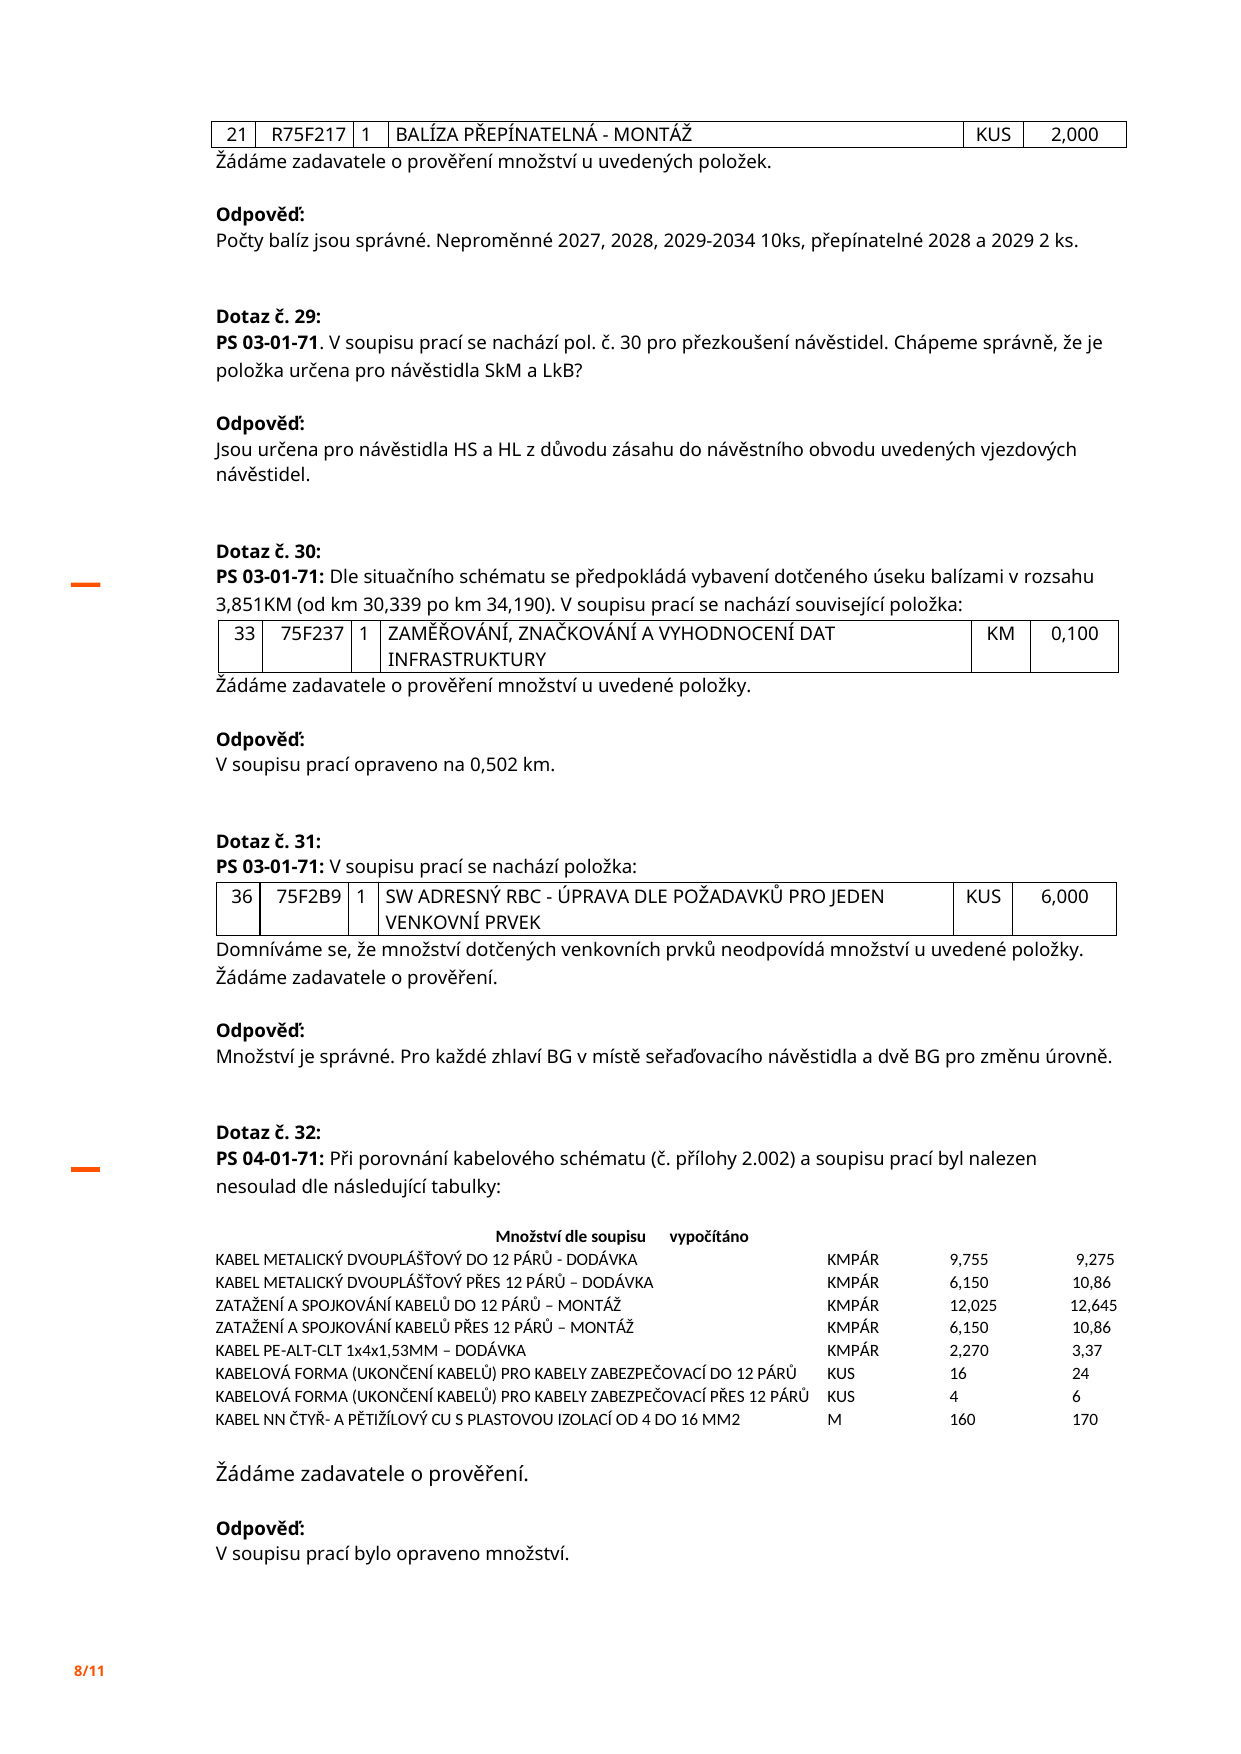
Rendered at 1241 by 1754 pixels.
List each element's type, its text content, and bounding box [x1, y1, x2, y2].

text V soupisu prací opraveno na 0,502 km. [216, 752, 1122, 777]
table_header 33 [219, 621, 262, 672]
text Dotaz č. 30: [216, 538, 1122, 563]
table_header 0,100 [1031, 621, 1118, 672]
table_cell KUS [964, 122, 1023, 147]
table_header KM [972, 621, 1030, 672]
text PS 03-01-71: Dle situačního schématu se předpokládá vybavení dotčeného úseku balízami v rozsahu 3,851KM (od km 30,339 po km 34,190). V soupisu prací se nachází související položka: [216, 563, 1122, 617]
table_header 1 [352, 621, 380, 672]
table_header 75F2B9 [261, 883, 348, 935]
text PS 04-01-71: Při porovnání kabelového schématu (č. přílohy 2.002) a soupisu prací byl nalezen nesoulad dle následující tabulky: [216, 1145, 1122, 1199]
text V soupisu prací bylo opraveno množství. [216, 1541, 1122, 1566]
table_cell BALÍZA PŘEPÍNATELNÁ - MONTÁŽ [389, 122, 963, 147]
text Dotaz č. 32: [216, 1120, 1122, 1145]
text Odpověď: [216, 1515, 1122, 1541]
text Množství je správné. Pro každé zhlaví BG v místě seřaďovacího návěstidla a dvě BG pro změnu úrovně. [216, 1043, 1122, 1069]
table_header 36 [217, 883, 259, 935]
table_cell 2,000 [1024, 122, 1126, 147]
table_header 6,000 [1013, 883, 1116, 935]
text Žádáme zadavatele o prověření množství u uvedené položky. [216, 673, 1122, 698]
table_header KUS [954, 883, 1012, 935]
text Jsou určena pro návěstidla HS a HL z důvodu zásahu do návěstního obvodu uvedených vjezdových návěstidel. [216, 436, 1122, 487]
table_cell 1 [354, 122, 388, 147]
text PS 03-01-71. V soupisu prací se nachází pol. č. 30 pro přezkoušení návěstidel. Chápeme správně, že je položka určena pro návěstidla SkM a LkB? [216, 329, 1122, 383]
text Počty balíz jsou správné. Neproměnné 2027, 2028, 2029-2034 10ks, přepínatelné 2028 a 2029 2 ks. [216, 227, 1122, 253]
table_header SW ADRESNÝ RBC - ÚPRAVA DLE POŽADAVKŮ PRO JEDEN VENKOVNÍ PRVEK [379, 883, 953, 935]
table_header 1 [349, 883, 378, 935]
text Žádáme zadavatele o prověření. [216, 1459, 1122, 1487]
text Odpověď: [216, 410, 1122, 436]
text Odpověď: [216, 1018, 1122, 1043]
text Domníváme se, že množství dotčených venkovních prvků neodpovídá množství u uvedené položky. Žádáme zadavatele o prověření. [216, 936, 1122, 989]
table_header 75F237 [263, 621, 351, 672]
text Dotaz č. 29: [216, 304, 1122, 329]
table_header ZAMĚŘOVÁNÍ, ZNAČKOVÁNÍ A VYHODNOCENÍ DAT INFRASTRUKTURY [381, 621, 971, 672]
text PS 03-01-71: V soupisu prací se nachází položka: [216, 854, 1122, 879]
text Odpověď: [216, 726, 1122, 752]
text Dotaz č. 31: [216, 828, 1122, 854]
table_cell 21 [212, 122, 255, 147]
table_cell R75F217 [256, 122, 353, 147]
text Odpověď: [216, 202, 1122, 227]
text Žádáme zadavatele o prověření množství u uvedených položek. [216, 148, 1122, 174]
